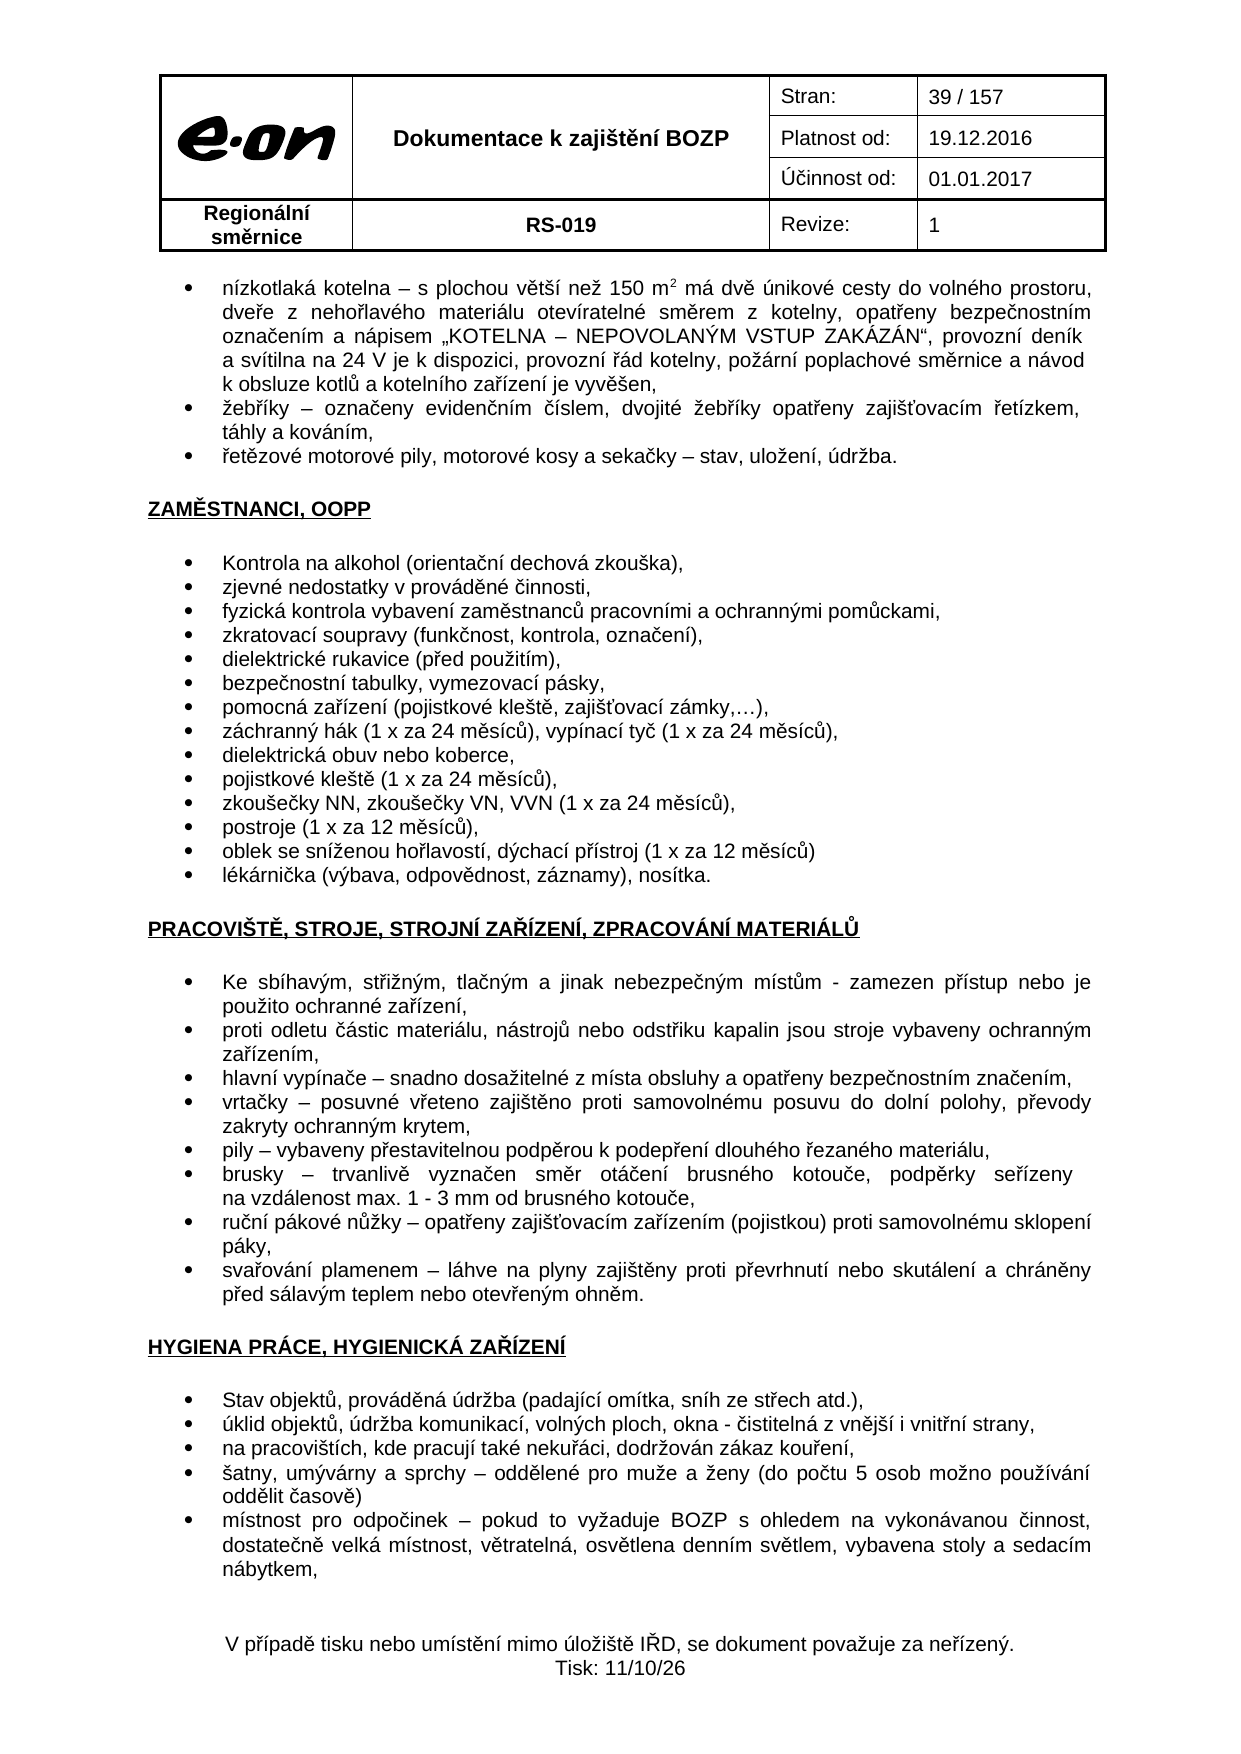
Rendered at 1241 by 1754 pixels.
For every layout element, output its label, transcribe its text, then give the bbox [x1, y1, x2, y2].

list lékárnička (výbava, odpovědnost, záznamy), nosítka. [185, 863, 1092, 887]
list úklid objektů, údržba komunikací, volných ploch, okna - čistitelná z vnější i vnitřní strany, [185, 1412, 1092, 1436]
list Ke sbíhavým, střižným, tlačným a jinak nebezpečným místům - zamezen přístup nebo je použito ochranné zařízení, [185, 969, 1092, 1018]
title HYGIENA PRÁCE, HYGIENICKÁ ZAŘÍZENÍ [148, 1335, 1092, 1359]
list řetězové motorové pily, motorové kosy a sekačky – stav, uložení, údržba. [185, 444, 1092, 468]
list žebříky – označeny evidenčním číslem, dvojité žebříky opatřeny zajišťovacím řetízkem, táhly a kováním, [185, 396, 1092, 444]
list pojistkové kleště (1 x za 24 měsíců), [185, 767, 1092, 791]
list dielektrická obuv nebo koberce, [185, 743, 1092, 767]
title PRACOVIŠTĚ, STROJE, STROJNÍ ZAŘÍZENÍ, ZPRACOVÁNÍ MATERIÁLŮ [148, 916, 1092, 940]
list hlavní vypínače – snadno dosažitelné z místa obsluhy a opatřeny bezpečnostním značením, [185, 1066, 1092, 1090]
list vrtačky – posuvné vřeteno zajištěno proti samovolnému posuvu do dolní polohy, převody zakryty ochranným krytem, [185, 1090, 1092, 1138]
list postroje (1 x za 12 měsíců), [185, 815, 1092, 839]
list oblek se sníženou hořlavostí, dýchací přístroj (1 x za 12 měsíců) [185, 839, 1092, 863]
list dielektrické rukavice (před použitím), [185, 647, 1092, 671]
list na pracovištích, kde pracují také nekuřáci, dodržován zákaz kouření, [185, 1436, 1092, 1460]
list Stav objektů, prováděná údržba (padající omítka, sníh ze střech atd.), [185, 1388, 1092, 1412]
list zkratovací soupravy (funkčnost, kontrola, označení), [185, 623, 1092, 647]
list zjevné nedostatky v prováděné činnosti, [185, 574, 1092, 598]
list pomocná zařízení (pojistkové kleště, zajišťovací zámky,…), [185, 695, 1092, 719]
list proti odletu částic materiálu, nástrojů nebo odstřiku kapalin jsou stroje vybaveny ochranným zařízením, [185, 1018, 1092, 1066]
list ruční pákové nůžky – opatřeny zajišťovacím zařízením (pojistkou) proti samovolnému sklopení páky, [185, 1210, 1092, 1258]
list nízkotlaká kotelna – s plochou větší než 150 m2 má dvě únikové cesty do volného prostoru, dveře z nehořlavého materiálu otevíratelné směrem z kotelny, opatřeny bezpečnostním označením a nápisem „KOTELNA – NEPOVOLANÝM VSTUP ZAKÁZÁN“, provozní deník a svítilna na 24 V je k dispozici, provozní řád kotelny, požární poplachové směrnice a návod k obsluze kotlů a kotelního zařízení je vyvěšen, [185, 276, 1092, 396]
list šatny, umývárny a sprchy – oddělené pro muže a ženy (do počtu 5 osob možno používání oddělit časově) [185, 1460, 1092, 1508]
list bezpečnostní tabulky, vymezovací pásky, [185, 671, 1092, 695]
list místnost pro odpočinek – pokud to vyžaduje BOZP s ohledem na vykonávanou činnost, dostatečně velká místnost, větratelná, osvětlena denním světlem, vybavena stoly a sedacím nábytkem, [185, 1508, 1092, 1580]
list svařování plamenem – láhve na plyny zajištěny proti převrhnutí nebo skutálení a chráněny před sálavým teplem nebo otevřeným ohněm. [185, 1258, 1092, 1306]
list pily – vybaveny přestavitelnou podpěrou k podepření dlouhého řezaného materiálu, [185, 1138, 1092, 1162]
list Kontrola na alkohol (orientační dechová zkouška), [185, 550, 1092, 574]
title ZAMĚSTNANCI, OOPP [148, 497, 1092, 521]
list fyzická kontrola vybavení zaměstnanců pracovními a ochrannými pomůckami, [185, 598, 1092, 623]
list záchranný hák (1 x za 24 měsíců), vypínací tyč (1 x za 24 měsíců), [185, 719, 1092, 743]
list zkoušečky NN, zkoušečky VN, VVN (1 x za 24 měsíců), [185, 791, 1092, 815]
list brusky – trvanlivě vyznačen směr otáčení brusného kotouče, podpěrky seřízeny na vzdálenost max. 1 - 3 mm od brusného kotouče, [185, 1162, 1092, 1210]
